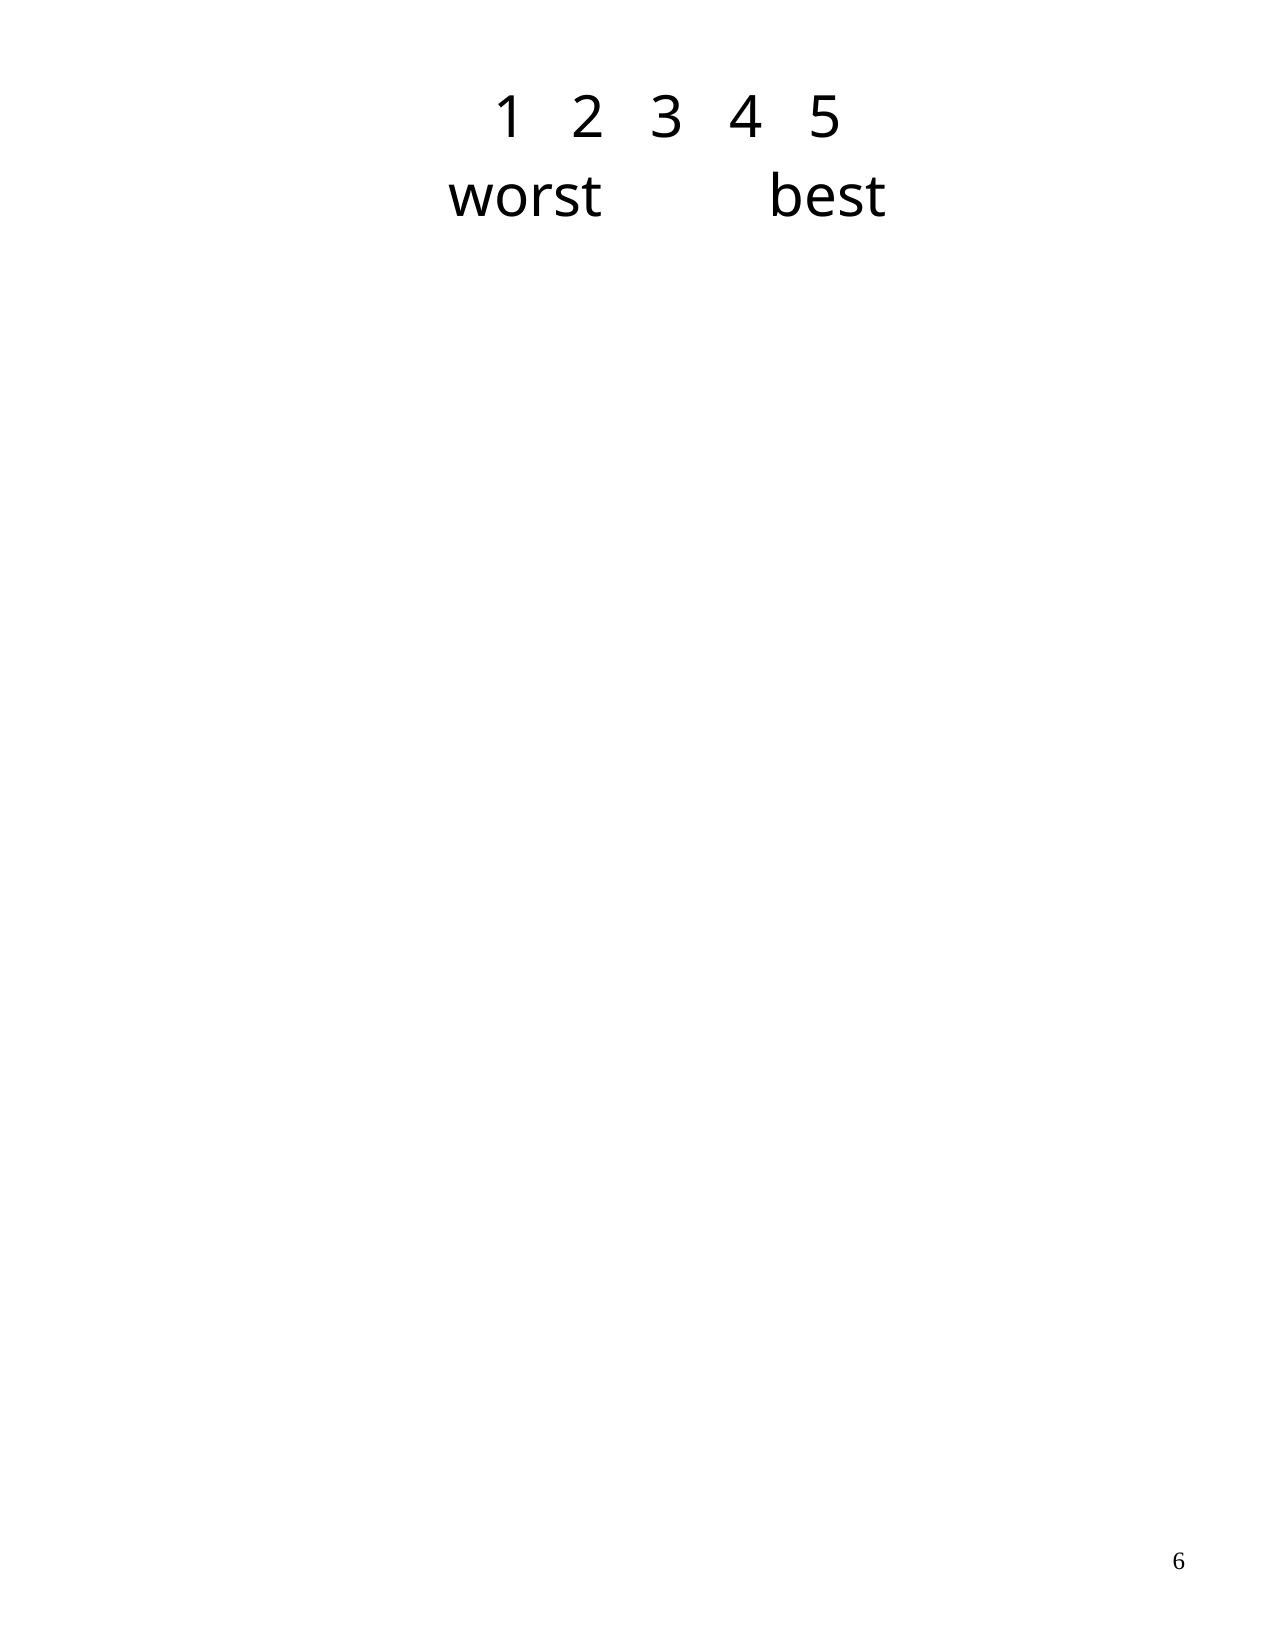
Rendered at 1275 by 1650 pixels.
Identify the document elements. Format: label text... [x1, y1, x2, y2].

text 1 2 3 4 5 worst best [150, 75, 1185, 234]
